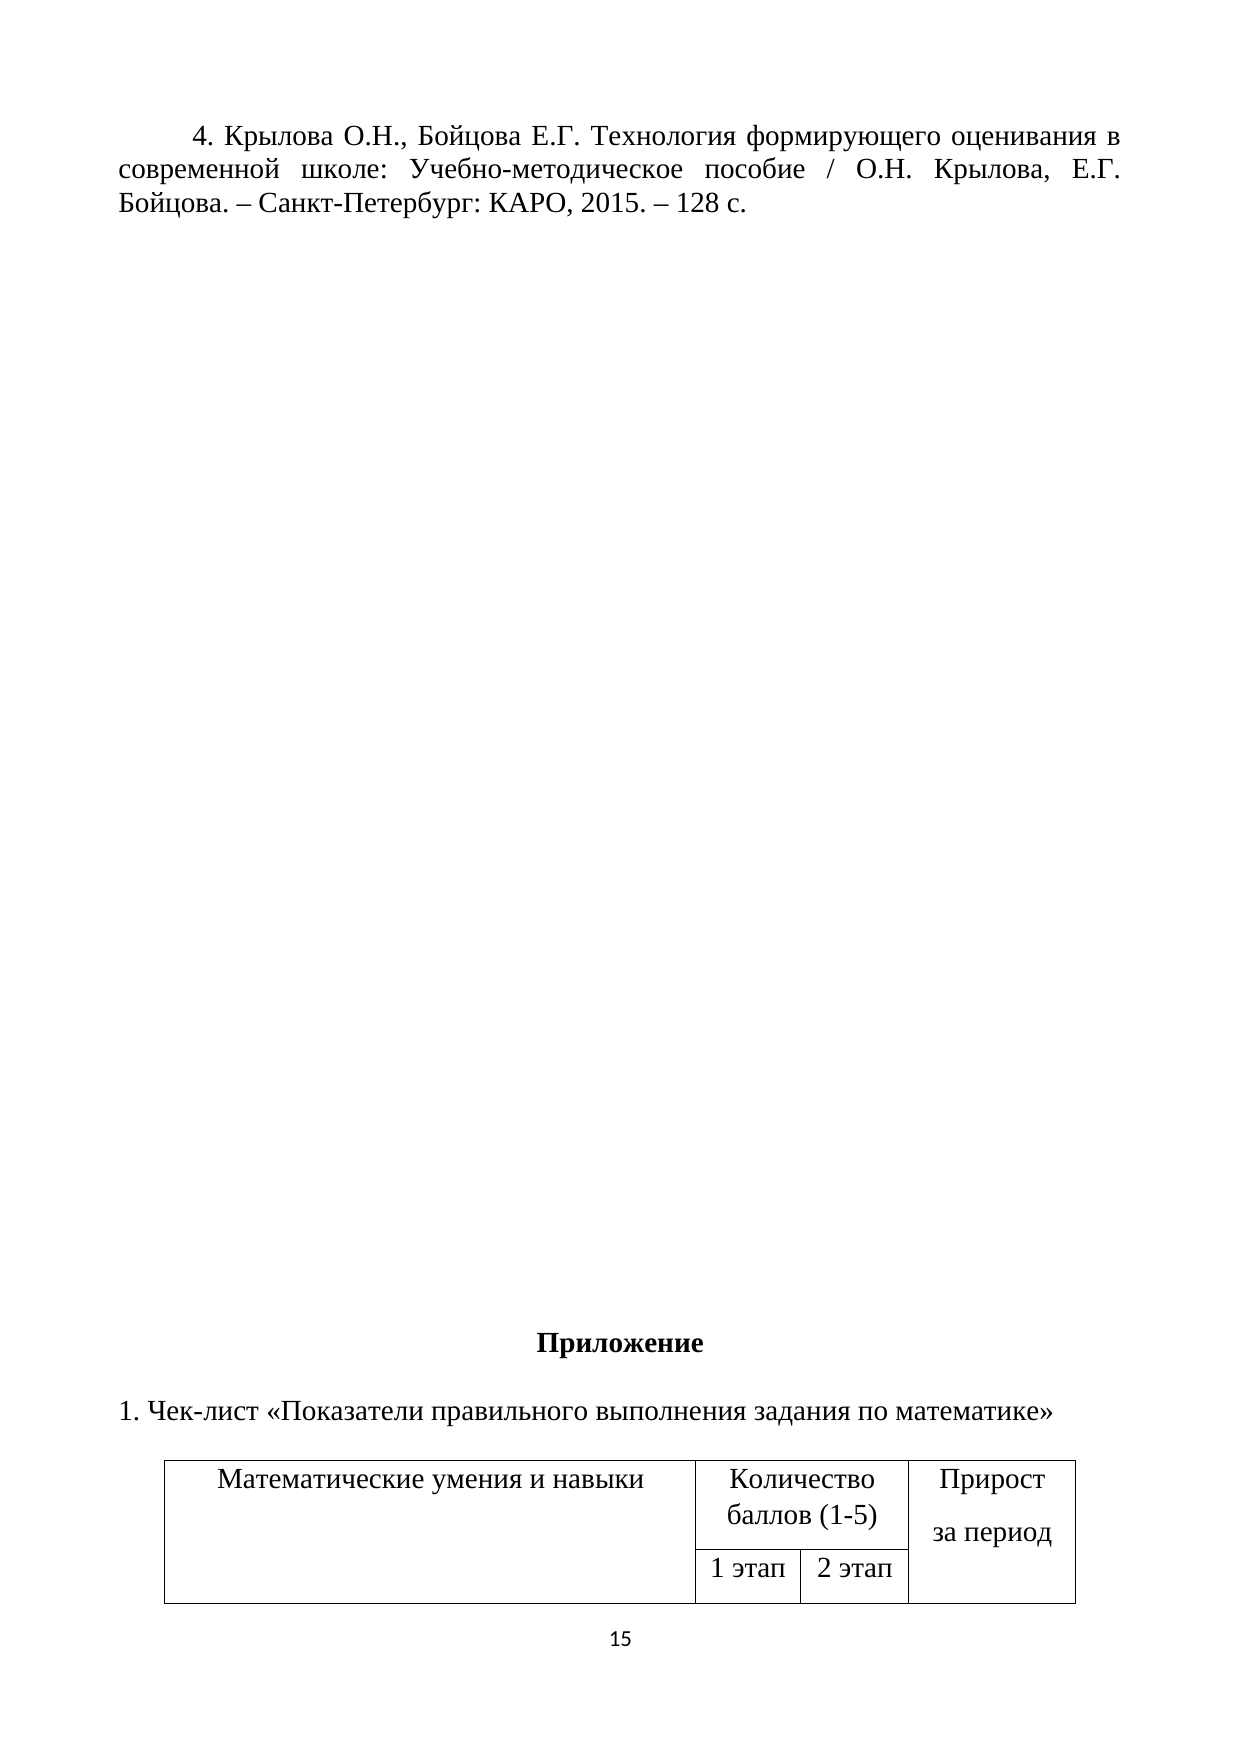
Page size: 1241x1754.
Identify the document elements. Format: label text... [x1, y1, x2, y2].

text 1. Чек-лист «Показатели правильного выполнения задания по математике» [118, 1393, 1122, 1426]
table_cell 2 этап [801, 1550, 908, 1603]
table_header Количество баллов (1-5) [696, 1461, 908, 1549]
table_header Математические умения и навыки [165, 1461, 695, 1603]
table_header Прирост за период [909, 1461, 1075, 1603]
text 4. Крылова О.Н., Бойцова Е.Г. Технология формирующего оценивания в современной школе: Учебно-методическое пособие / О.Н. Крылова, Е.Г. Бойцова. – Санкт-Петербург: КАРО, 2015. – 128 с. [118, 118, 1122, 219]
text Приложение [118, 1326, 1122, 1359]
table_cell 1 этап [696, 1550, 800, 1603]
